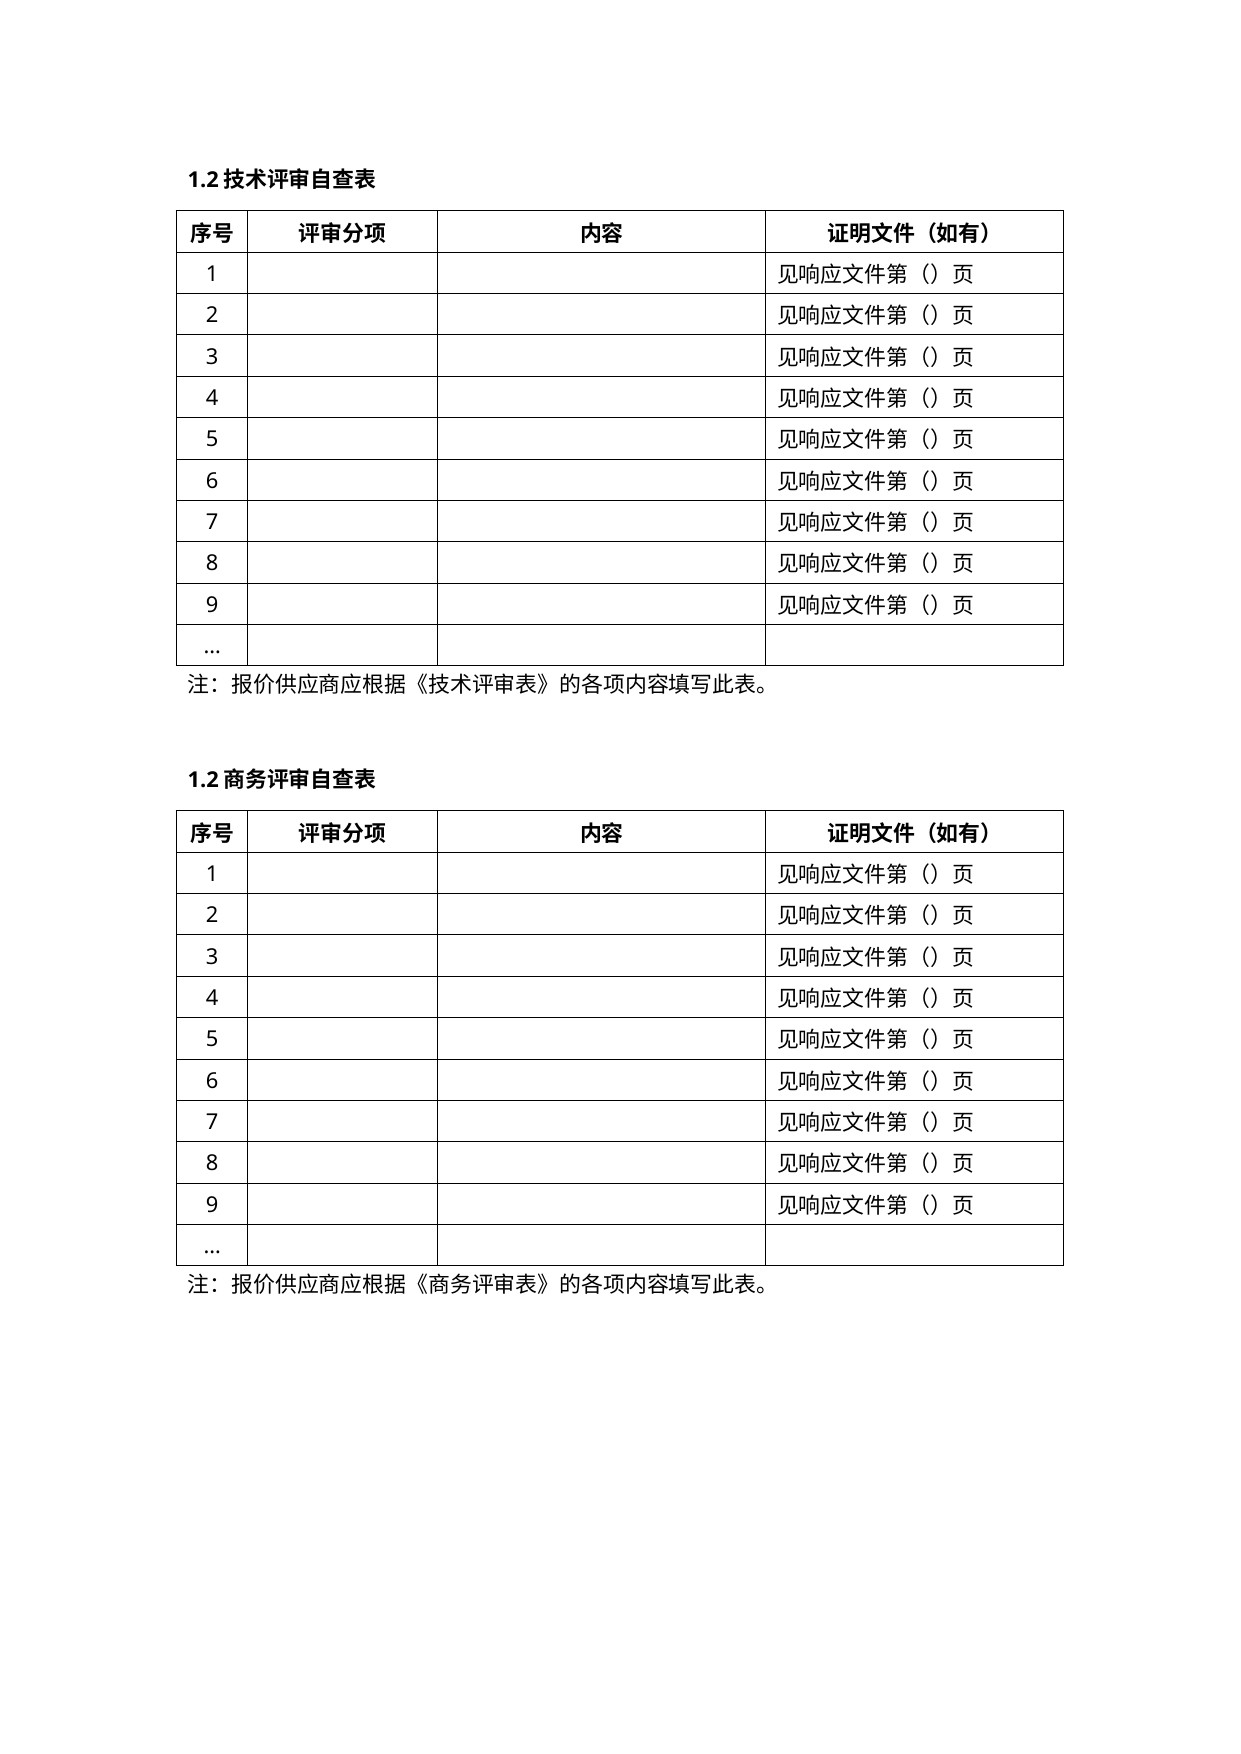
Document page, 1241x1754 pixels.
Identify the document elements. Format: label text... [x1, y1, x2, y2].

table_cell [438, 501, 765, 541]
table_cell [438, 377, 765, 417]
table_cell [248, 1184, 437, 1224]
table_cell [438, 253, 765, 293]
table_cell [438, 853, 765, 893]
table_cell 1 [177, 853, 247, 893]
table_cell [438, 418, 765, 458]
table_cell [438, 1142, 765, 1182]
subtitle 1.2技术评审自查表 [187, 162, 1053, 194]
table_cell [438, 625, 765, 665]
table_cell [438, 1018, 765, 1058]
table_cell 9 [177, 584, 247, 624]
text 注：报价供应商应根据《技术评审表》的各项内容填写此表。 [187, 666, 1053, 699]
table_cell [248, 418, 437, 458]
table_cell 5 [177, 1018, 247, 1058]
table_cell [438, 977, 765, 1017]
table_cell [438, 542, 765, 582]
table_cell 8 [177, 542, 247, 582]
table_cell [438, 335, 765, 376]
table_cell [248, 253, 437, 293]
table_cell 见响应文件第（）页 [766, 584, 1063, 624]
table_cell 4 [177, 377, 247, 417]
table_cell [248, 1060, 437, 1100]
table_header 评审分项 [248, 811, 437, 852]
table_header 证明文件（如有） [766, 811, 1063, 852]
subtitle 1.2商务评审自查表 [187, 762, 1053, 794]
table_header 内容 [438, 211, 765, 252]
table_cell [248, 460, 437, 500]
table_header 评审分项 [248, 211, 437, 252]
table_cell 见响应文件第（）页 [766, 335, 1063, 376]
table_cell 见响应文件第（）页 [766, 418, 1063, 458]
table_cell 3 [177, 335, 247, 376]
table_cell 见响应文件第（）页 [766, 1018, 1063, 1058]
table_header 序号 [177, 811, 247, 852]
table_cell [248, 335, 437, 376]
table_cell [438, 894, 765, 934]
table_cell [438, 294, 765, 334]
table_cell 见响应文件第（）页 [766, 1184, 1063, 1224]
table_cell 2 [177, 894, 247, 934]
table_cell 见响应文件第（）页 [766, 853, 1063, 893]
table_cell [248, 1142, 437, 1182]
table_cell [438, 1060, 765, 1100]
table_cell 1 [177, 253, 247, 293]
table_cell 9 [177, 1184, 247, 1224]
table_cell [248, 501, 437, 541]
table_header 证明文件（如有） [766, 211, 1063, 252]
table_cell 6 [177, 1060, 247, 1100]
table_cell 见响应文件第（）页 [766, 1101, 1063, 1141]
table_cell [248, 294, 437, 334]
table_cell 见响应文件第（）页 [766, 460, 1063, 500]
table_cell [248, 542, 437, 582]
text 注：报价供应商应根据《商务评审表》的各项内容填写此表。 [187, 1266, 1053, 1299]
table_cell [248, 584, 437, 624]
table_cell [438, 1225, 765, 1265]
table_cell [248, 1018, 437, 1058]
table_cell 见响应文件第（）页 [766, 501, 1063, 541]
table_cell 7 [177, 1101, 247, 1141]
table_cell 8 [177, 1142, 247, 1182]
table_cell 6 [177, 460, 247, 500]
table_cell [438, 935, 765, 976]
table_cell 见响应文件第（）页 [766, 1060, 1063, 1100]
table_cell [248, 1101, 437, 1141]
table_cell 4 [177, 977, 247, 1017]
table_cell 见响应文件第（）页 [766, 542, 1063, 582]
table_cell [248, 1225, 437, 1265]
table_cell 见响应文件第（）页 [766, 977, 1063, 1017]
table_cell [766, 625, 1063, 665]
table_cell [248, 935, 437, 976]
table_cell [438, 1101, 765, 1141]
table_cell [248, 853, 437, 893]
table_cell … [177, 625, 247, 665]
table_cell [248, 377, 437, 417]
table_cell 2 [177, 294, 247, 334]
table_cell [766, 1225, 1063, 1265]
table_cell 见响应文件第（）页 [766, 377, 1063, 417]
table_cell 见响应文件第（）页 [766, 253, 1063, 293]
table_cell [438, 1184, 765, 1224]
table_cell 7 [177, 501, 247, 541]
table_cell 见响应文件第（）页 [766, 294, 1063, 334]
table_header 序号 [177, 211, 247, 252]
table_cell [248, 625, 437, 665]
table_header 内容 [438, 811, 765, 852]
table_cell 见响应文件第（）页 [766, 1142, 1063, 1182]
table_cell … [177, 1225, 247, 1265]
table_cell [248, 977, 437, 1017]
table_cell 3 [177, 935, 247, 976]
table_cell 见响应文件第（）页 [766, 894, 1063, 934]
table_cell [438, 460, 765, 500]
table_cell [438, 584, 765, 624]
table_cell 5 [177, 418, 247, 458]
table_cell 见响应文件第（）页 [766, 935, 1063, 976]
table_cell [248, 894, 437, 934]
